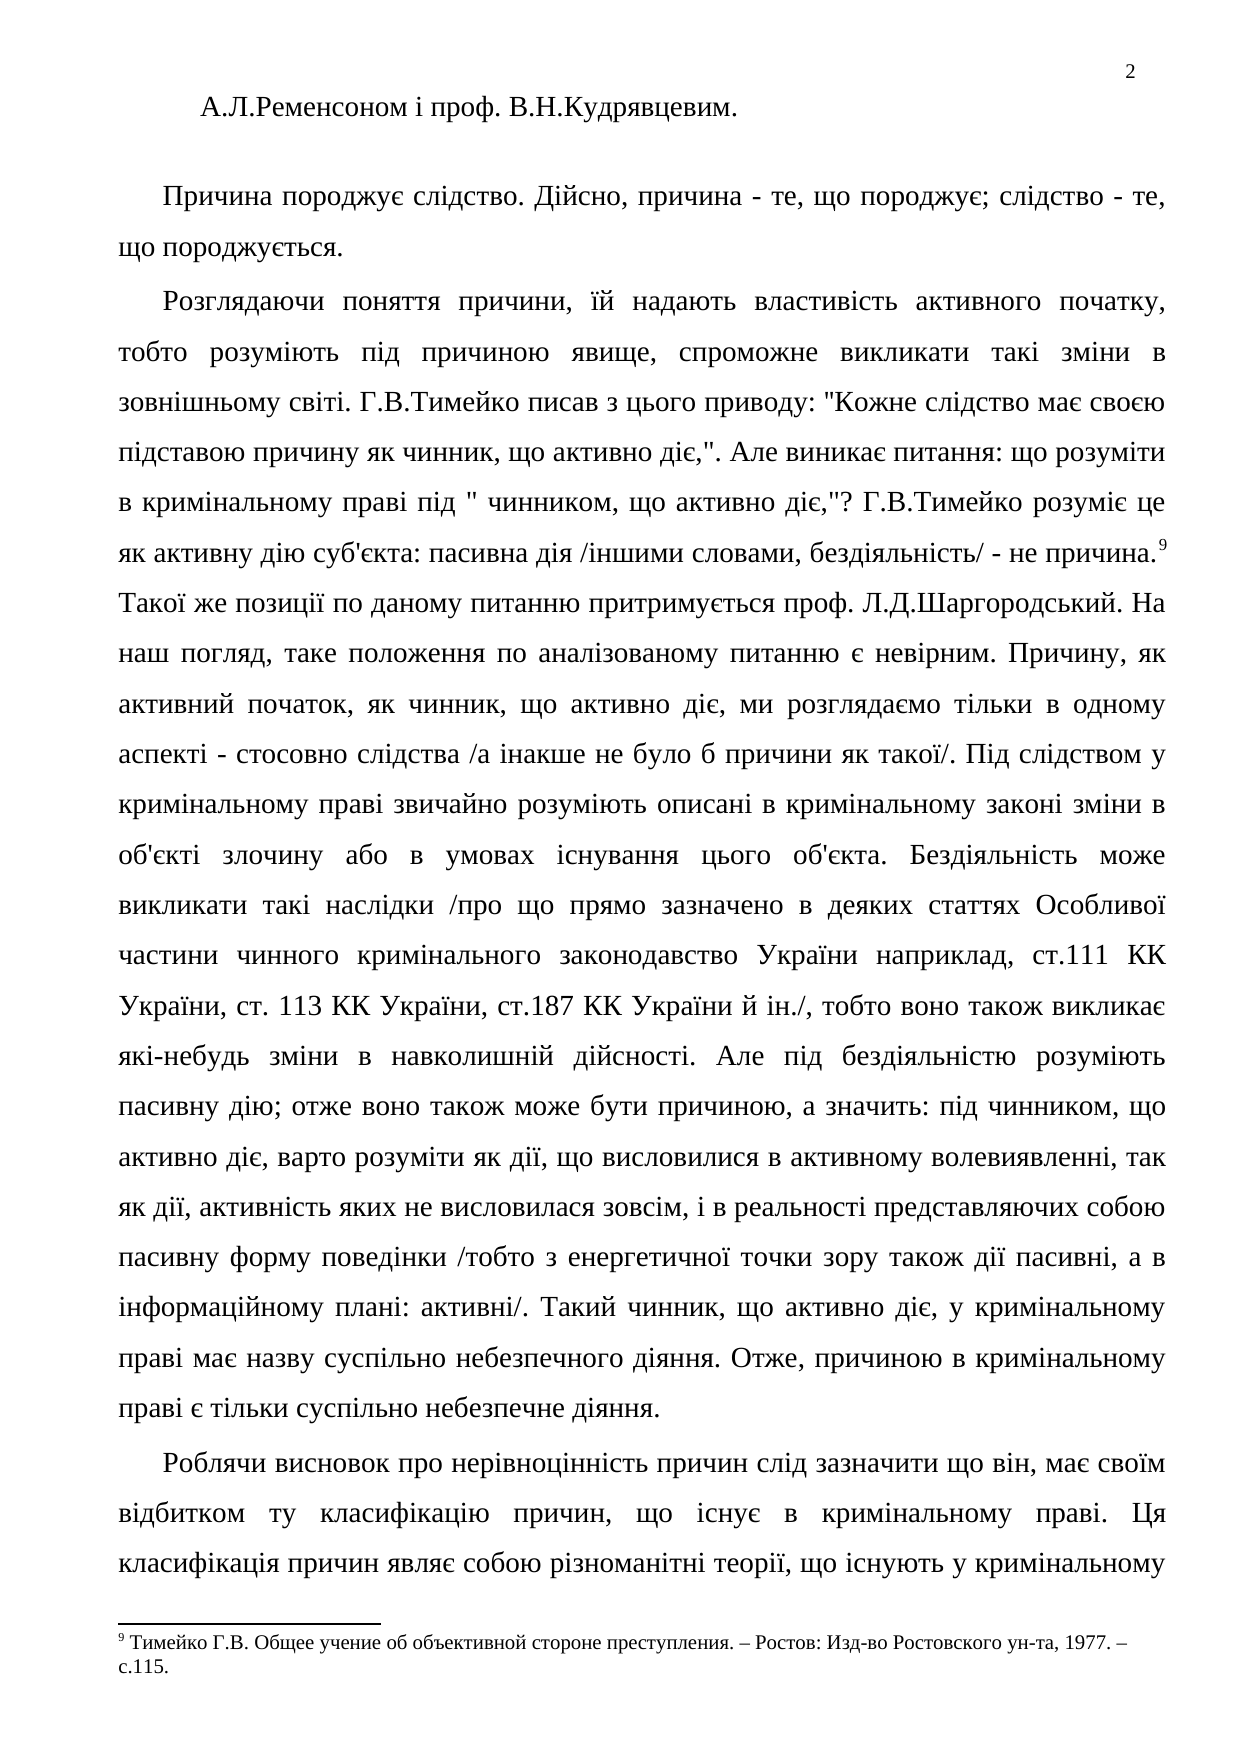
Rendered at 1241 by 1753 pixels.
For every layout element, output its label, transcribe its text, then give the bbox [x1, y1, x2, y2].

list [162, 89, 1167, 122]
text Розглядаючи поняття причини, їй надають властивість активного початку, тобто розуміють під причиною явище, спроможне викликати такі зміни в зовнішньому світі. Г.В.Тимейко писав з цього приводу: ''Кожне слідство має своєю підставою причину як чинник, що активно діє,". Але виникає питання: що розуміти в кримінальному праві під " чинником, що активно діє,"? Г.В.Тимейко розуміє це як активну дію суб'єкта: пасивна дія /іншими словами, бездіяльність/ - не причина. Такої же позиції по даному питанню притримується проф. Л.Д.Шаргородський. На наш погляд, таке положення по аналізованому питанню є невірним. Причину, як активний початок, як чинник, що активно діє, ми розглядаємо тільки в одному аспекті - стосовно слідства /а інакше не було б причини як такої/. Під слідством у кримінальному праві звичайно розуміють описані в кримінальному законі зміни в об'єкті злочину або в умовах існування цього об'єкта. Бездіяльність може викликати такі наслідки /про що прямо зазначено в деяких статтях Особливої частини чинного кримінального законодавство України наприклад, ст.111 КК України, ст. 113 КК України, ст.187 КК України й ін./, тобто воно також викликає які-небудь зміни в навколишній дійсності. Але під бездіяльністю розуміють пасивну дію; отже воно також може бути причиною, а значить: під чинником, що активно діє, варто розуміти як дії, що висловилися в активному волевиявленні, так як дії, активність яких не висловилася зовсім, і в реальності представляючих собою пасивну форму поведінки /тобто з енергетичної точки зору також дії пасивні, а в інформаційному плані: активні/. Такий чинник, що активно діє, у кримінальному праві має назву суспільно небезпечного діяння. Отже, причиною в кримінальному праві є тільки суспільно небезпечне діяння. [118, 283, 1167, 1424]
text Причина породжує слідство. Дійсно, причина - те, що породжує; слідство - те, що породжується. [118, 178, 1167, 262]
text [118, 1445, 1167, 1579]
